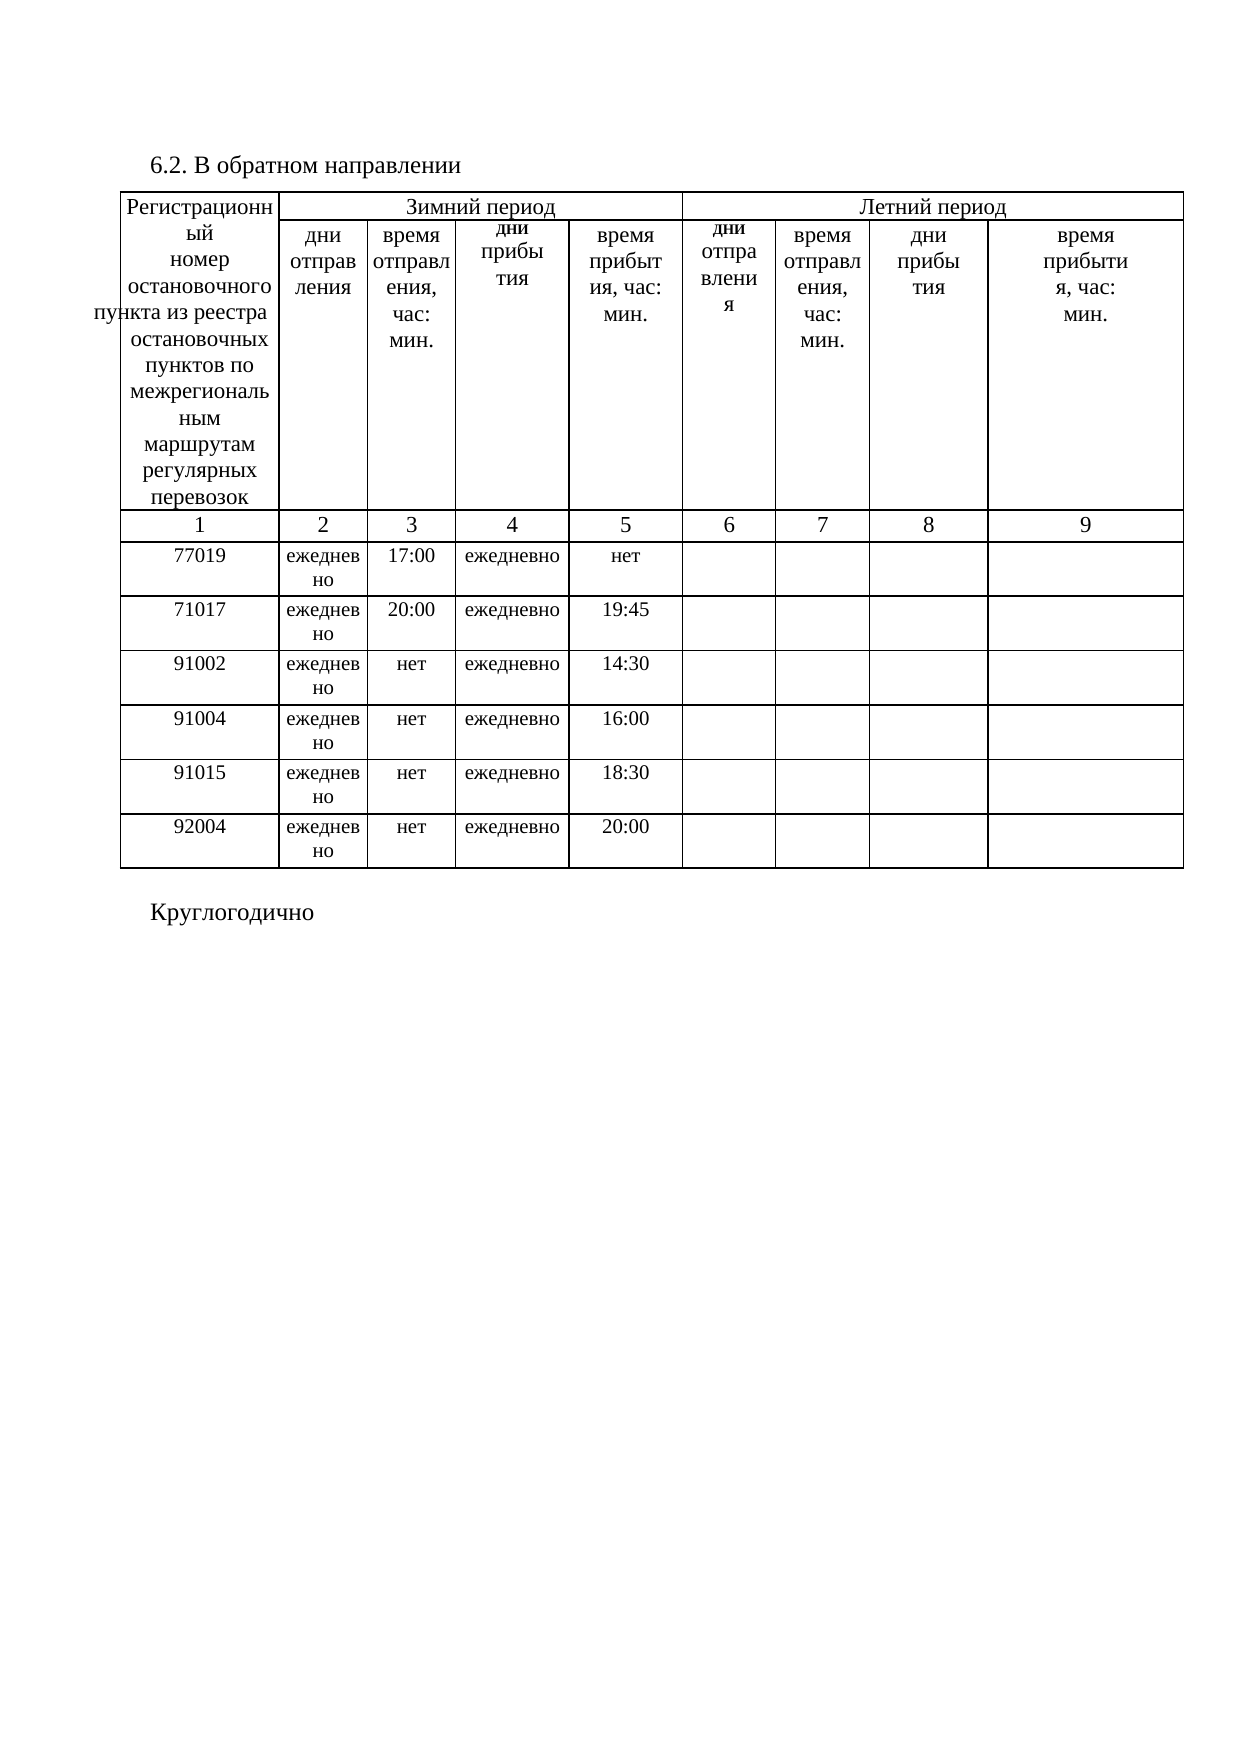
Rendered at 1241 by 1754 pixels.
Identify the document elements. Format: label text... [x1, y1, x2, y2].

table_cell время отправл ения, час: мин. [776, 221, 869, 509]
table_cell [776, 543, 869, 595]
table_cell время прибыти я, час: мин. [989, 221, 1183, 509]
table_cell 20:00 [368, 597, 455, 650]
table_cell 18:30 [570, 760, 682, 813]
table_cell ежедневно [456, 760, 568, 813]
table_cell [989, 760, 1183, 813]
table_cell нет [570, 543, 682, 595]
table_cell ежедневно [280, 597, 367, 650]
table_cell [870, 651, 987, 704]
table_cell 1 [121, 511, 278, 541]
text Круглогодично [150, 897, 1090, 926]
table_cell 91002 [121, 651, 278, 704]
table_cell нет [368, 760, 455, 813]
table_cell [989, 597, 1183, 650]
table_cell нет [368, 706, 455, 758]
table_cell ежедневно [456, 706, 568, 758]
table_cell ежедневно [456, 651, 568, 704]
table_cell 17:00 [368, 543, 455, 595]
table_cell ДНИ прибы тия [456, 221, 568, 509]
table_cell время прибыт ия, час: мин. [570, 221, 682, 509]
table_cell 77019 [121, 543, 278, 595]
table_cell [776, 597, 869, 650]
table_cell нет [368, 651, 455, 704]
table_cell [683, 543, 775, 595]
table_cell [870, 706, 987, 758]
table_cell [870, 543, 987, 595]
table_cell 14:30 [570, 651, 682, 704]
table_cell 71017 [121, 597, 278, 650]
table_cell 91015 [121, 760, 278, 813]
table_cell 20:00 [570, 815, 682, 867]
table_cell ежедневно [280, 760, 367, 813]
table_cell [870, 760, 987, 813]
table_cell 9 [989, 511, 1183, 541]
table_cell 92004 [121, 815, 278, 867]
table_cell [683, 815, 775, 867]
table_cell ежедневно [280, 543, 367, 595]
table_cell [683, 760, 775, 813]
table_cell ежедневно [456, 543, 568, 595]
table_cell [870, 597, 987, 650]
table_cell дни отправ ления [280, 221, 367, 509]
table_header Регистрационный номер остановочного пункта из реестра остановочных пунктов по межрегиональным маршрутам регулярных перевозок [121, 193, 278, 509]
table_cell [683, 651, 775, 704]
table_cell [989, 815, 1183, 867]
table_cell [683, 706, 775, 758]
table_cell 19:45 [570, 597, 682, 650]
table_cell 8 [870, 511, 987, 541]
table_cell время отправл ения, час: мин. [368, 221, 455, 509]
table_cell ежедневно [456, 815, 568, 867]
table_cell 91004 [121, 706, 278, 758]
table_cell [989, 706, 1183, 758]
table_cell ежедневно [280, 651, 367, 704]
table_cell ежедневно [280, 706, 367, 758]
table_cell [683, 597, 775, 650]
table_cell [989, 651, 1183, 704]
table_cell [989, 543, 1183, 595]
table_cell 16:00 [570, 706, 682, 758]
table_cell [776, 706, 869, 758]
table_cell дни прибы тия [870, 221, 987, 509]
table_cell 5 [570, 511, 682, 541]
table_cell 3 [368, 511, 455, 541]
table_cell 6 [683, 511, 775, 541]
table_cell 7 [776, 511, 869, 541]
table_cell нет [368, 815, 455, 867]
table_cell [776, 651, 869, 704]
table_cell 4 [456, 511, 568, 541]
table_cell [870, 815, 987, 867]
table_cell 2 [280, 511, 367, 541]
text 6.2. В обратном направлении [150, 150, 1090, 179]
table_header Летний период [683, 193, 1183, 219]
table_cell ежедневно [456, 597, 568, 650]
table_cell ежедневно [280, 815, 367, 867]
table_header Зимний период [280, 193, 682, 219]
table_cell [776, 760, 869, 813]
table_cell ДНИ отпра влени я [683, 221, 775, 509]
table_cell [776, 815, 869, 867]
